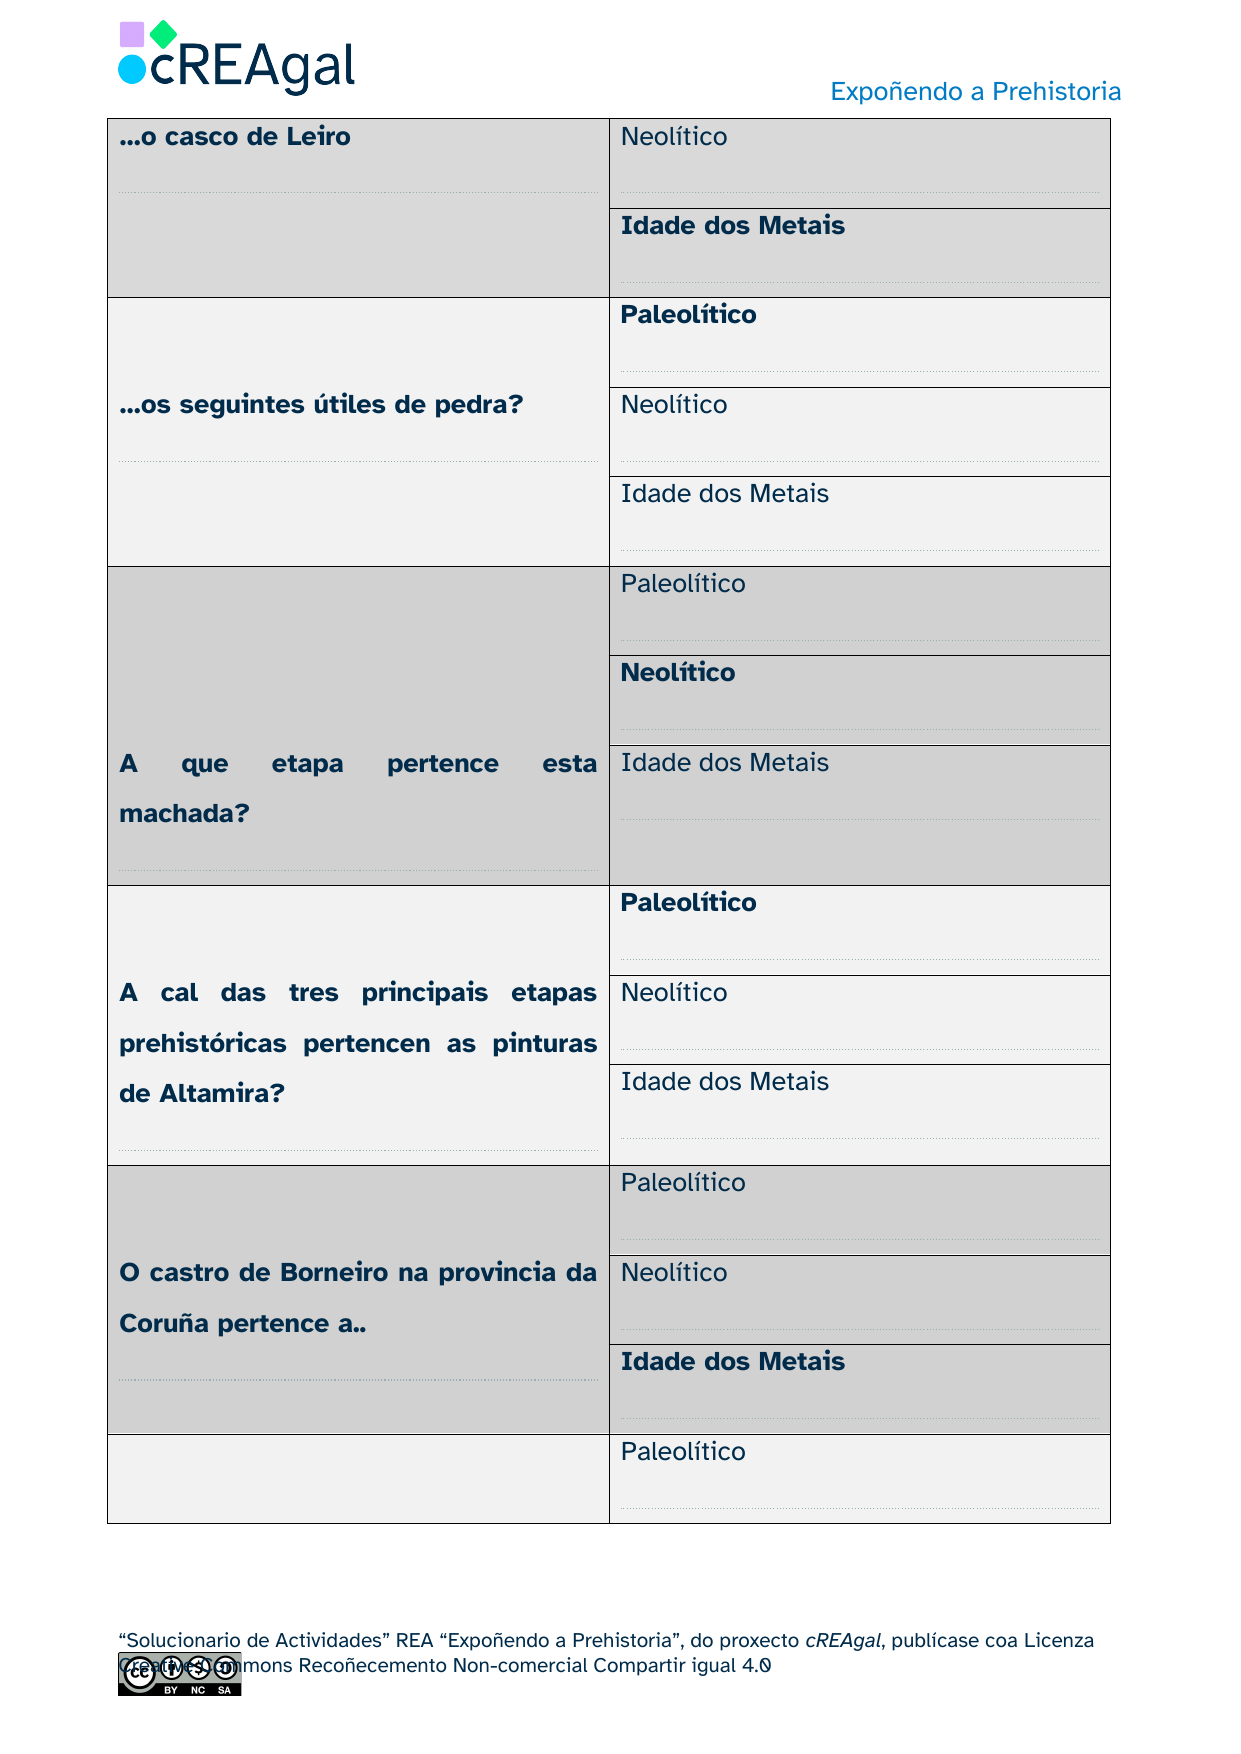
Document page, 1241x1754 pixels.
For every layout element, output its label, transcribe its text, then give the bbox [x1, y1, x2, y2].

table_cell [108, 1435, 609, 1523]
table_cell Neolítico [610, 119, 1110, 208]
table_cell Idade dos Metais [610, 1345, 1110, 1433]
table_cell Paleolítico [610, 298, 1110, 387]
table_cell A que etapa pertence esta machada? [108, 567, 609, 885]
table_cell Neolítico [610, 1256, 1110, 1344]
table_cell …os seguintes útiles de pedra? [108, 298, 609, 566]
table_cell O castro de Borneiro na provincia da Coruña pertence a.. [108, 1166, 609, 1433]
table_cell Idade dos Metais [610, 209, 1110, 297]
table_cell Paleolítico [610, 567, 1110, 655]
table_cell Idade dos Metais [610, 746, 1110, 885]
table_cell Paleolítico [610, 1435, 1110, 1523]
table_cell Paleolítico [610, 1166, 1110, 1254]
table_cell Neolítico [610, 976, 1110, 1064]
table_cell Paleolítico [610, 886, 1110, 974]
table_cell Idade dos Metais [610, 477, 1110, 566]
table_cell A cal das tres principais etapas prehistóricas pertencen as pinturas de Altamira? [108, 886, 609, 1165]
table_cell Neolítico [610, 388, 1110, 476]
table_cell …o casco de Leiro [108, 119, 609, 297]
picture [118, 1652, 242, 1696]
table_cell Neolítico [610, 656, 1110, 744]
picture [118, 20, 355, 96]
table_cell Idade dos Metais [610, 1065, 1110, 1165]
